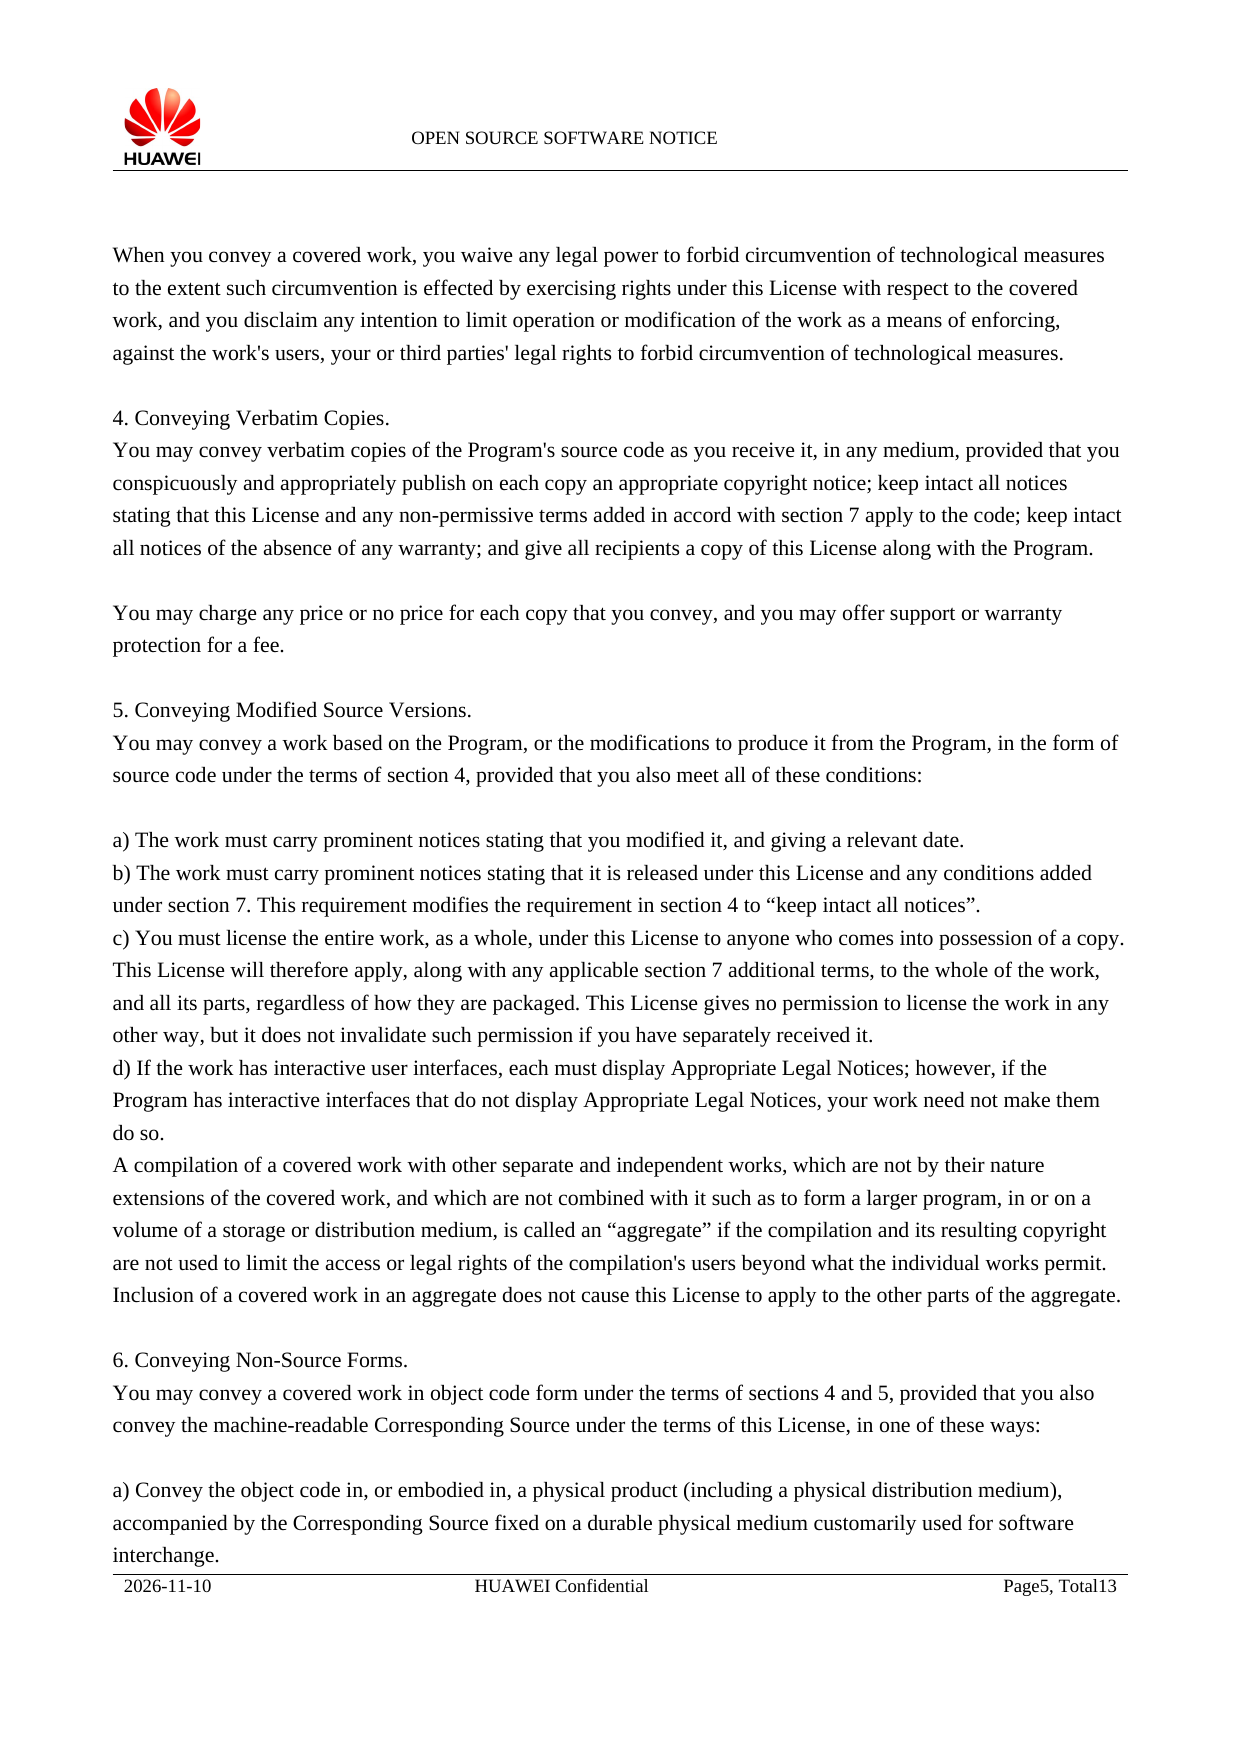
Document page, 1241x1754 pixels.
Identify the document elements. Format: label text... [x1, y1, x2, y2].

picture [124, 88, 201, 165]
